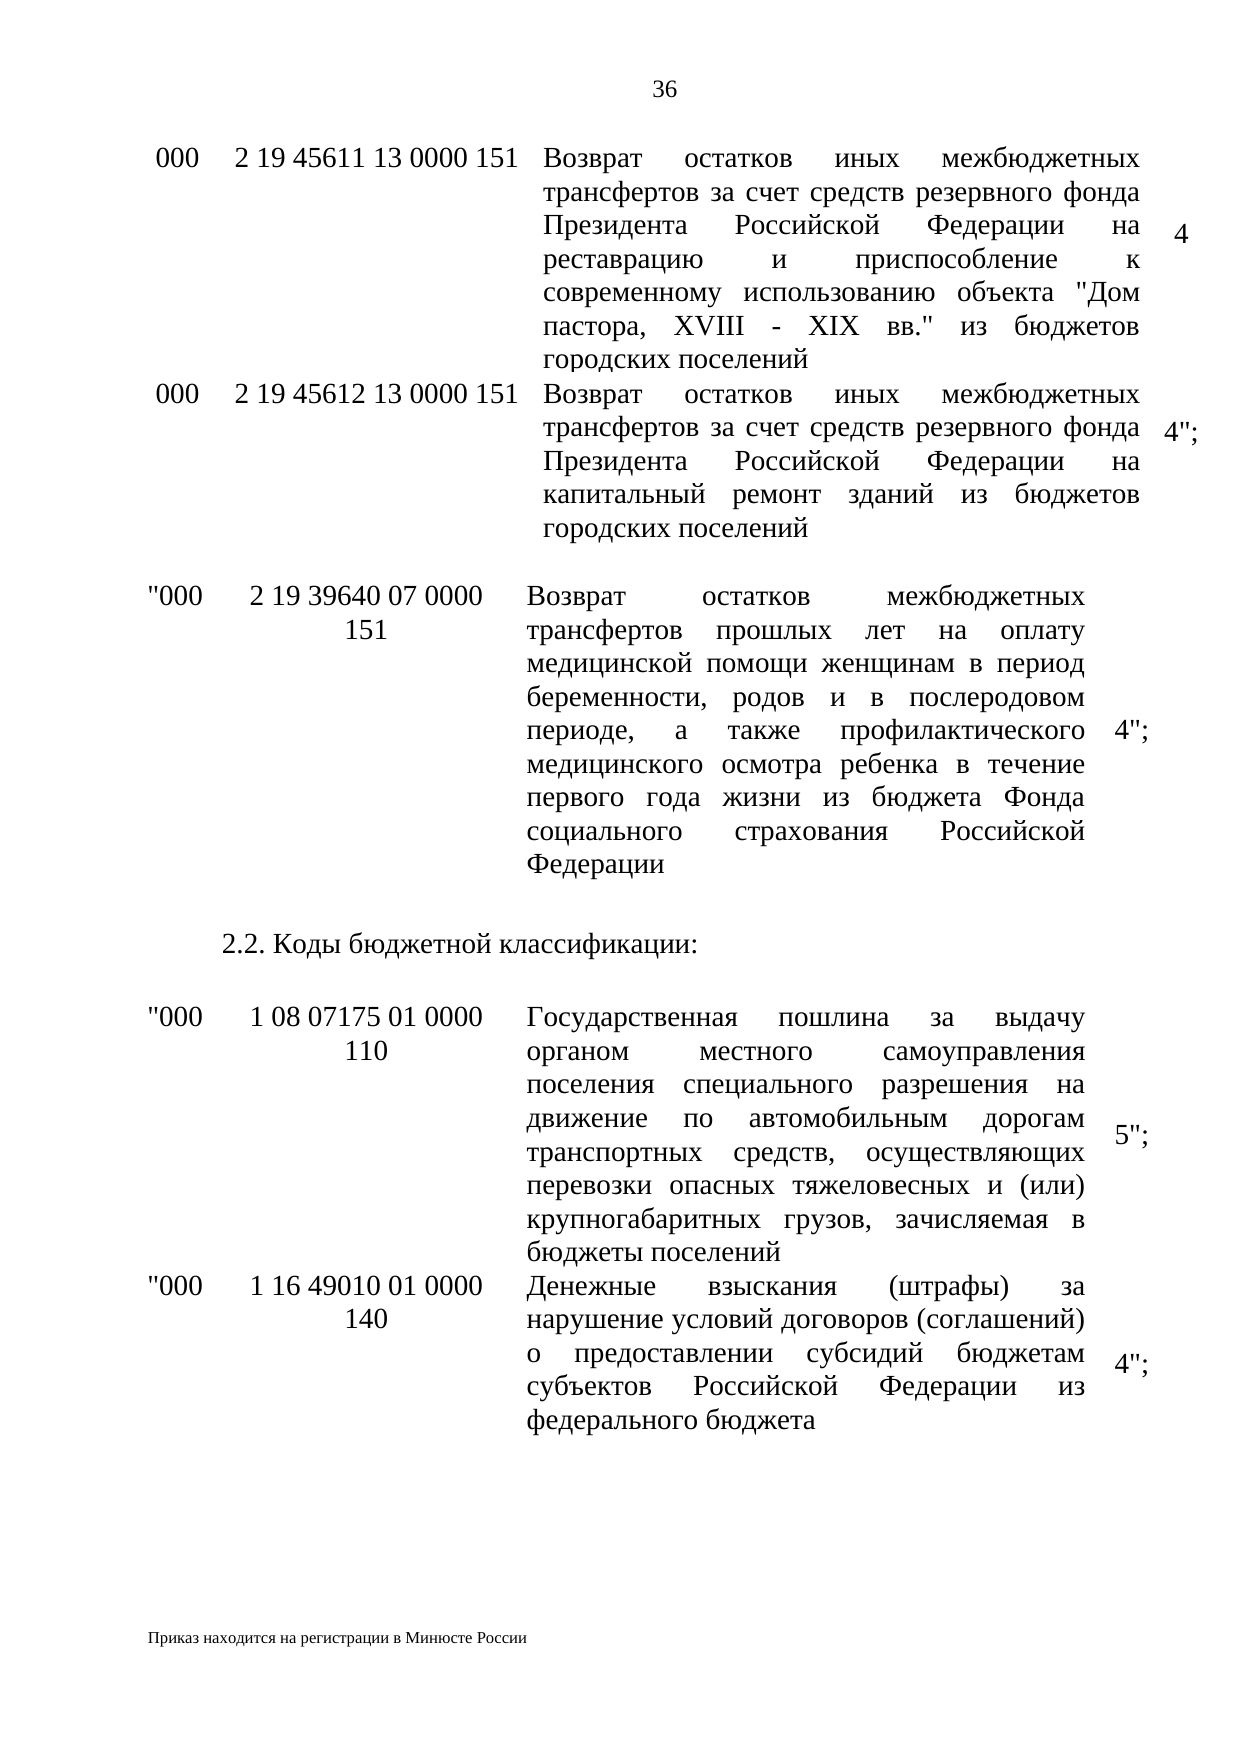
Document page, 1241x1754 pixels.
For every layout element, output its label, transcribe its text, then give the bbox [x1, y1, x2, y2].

table_cell 4 [1152, 136, 1211, 372]
table_cell 000 [133, 372, 221, 578]
table_cell Денежные взыскания (штрафы) за нарушение условий договоров (соглашений) о предоставлении субсидий бюджетам субъектов Российской Федерации из федерального бюджета [515, 1268, 1097, 1459]
table_header Государственная пошлина за выдачу органом местного самоуправления поселения специального разрешения на движение по автомобильным дорогам транспортных средств, осуществляющих перевозки опасных тяжеловесных и (или) крупногабаритных грузов, зачисляемая в бюджеты поселений [515, 1000, 1097, 1268]
table_header 4"; [1097, 578, 1166, 880]
text 2.2. Коды бюджетной классификации: [148, 926, 1181, 960]
table_cell 1 16 49010 01 0000 140 [217, 1268, 515, 1459]
table_cell Возврат остатков иных межбюджетных трансфертов за счет средств резервного фонда Президента Российской Федерации на реставрацию и приспособление к современному использованию объекта "Дом пастора, XVIII - XIX вв." из бюджетов городских поселений [532, 136, 1152, 372]
table_header 1 08 07175 01 0000 110 [217, 1000, 515, 1268]
table_cell "000 [133, 1268, 217, 1459]
table_cell 4"; [1097, 1268, 1166, 1459]
table_cell 2 19 45611 13 0000 151 [221, 136, 532, 372]
table_cell 000 [133, 136, 221, 372]
table_header 5"; [1097, 1000, 1166, 1268]
table_cell 2 19 45612 13 0000 151 [221, 372, 532, 578]
table_cell Возврат остатков иных межбюджетных трансфертов за счет средств резервного фонда Президента Российской Федерации на капитальный ремонт зданий из бюджетов городских поселений [532, 372, 1152, 578]
table_header "000 [133, 578, 217, 880]
table_header 2 19 39640 07 0000 151 [217, 578, 515, 880]
table_header Возврат остатков межбюджетных трансфертов прошлых лет на оплату медицинской помощи женщинам в период беременности, родов и в послеродовом периоде, а также профилактического медицинского осмотра ребенка в течение первого года жизни из бюджета Фонда социального страхования Российской Федерации [515, 578, 1097, 880]
table_cell 4"; [1152, 372, 1211, 578]
table_header "000 [133, 1000, 217, 1268]
